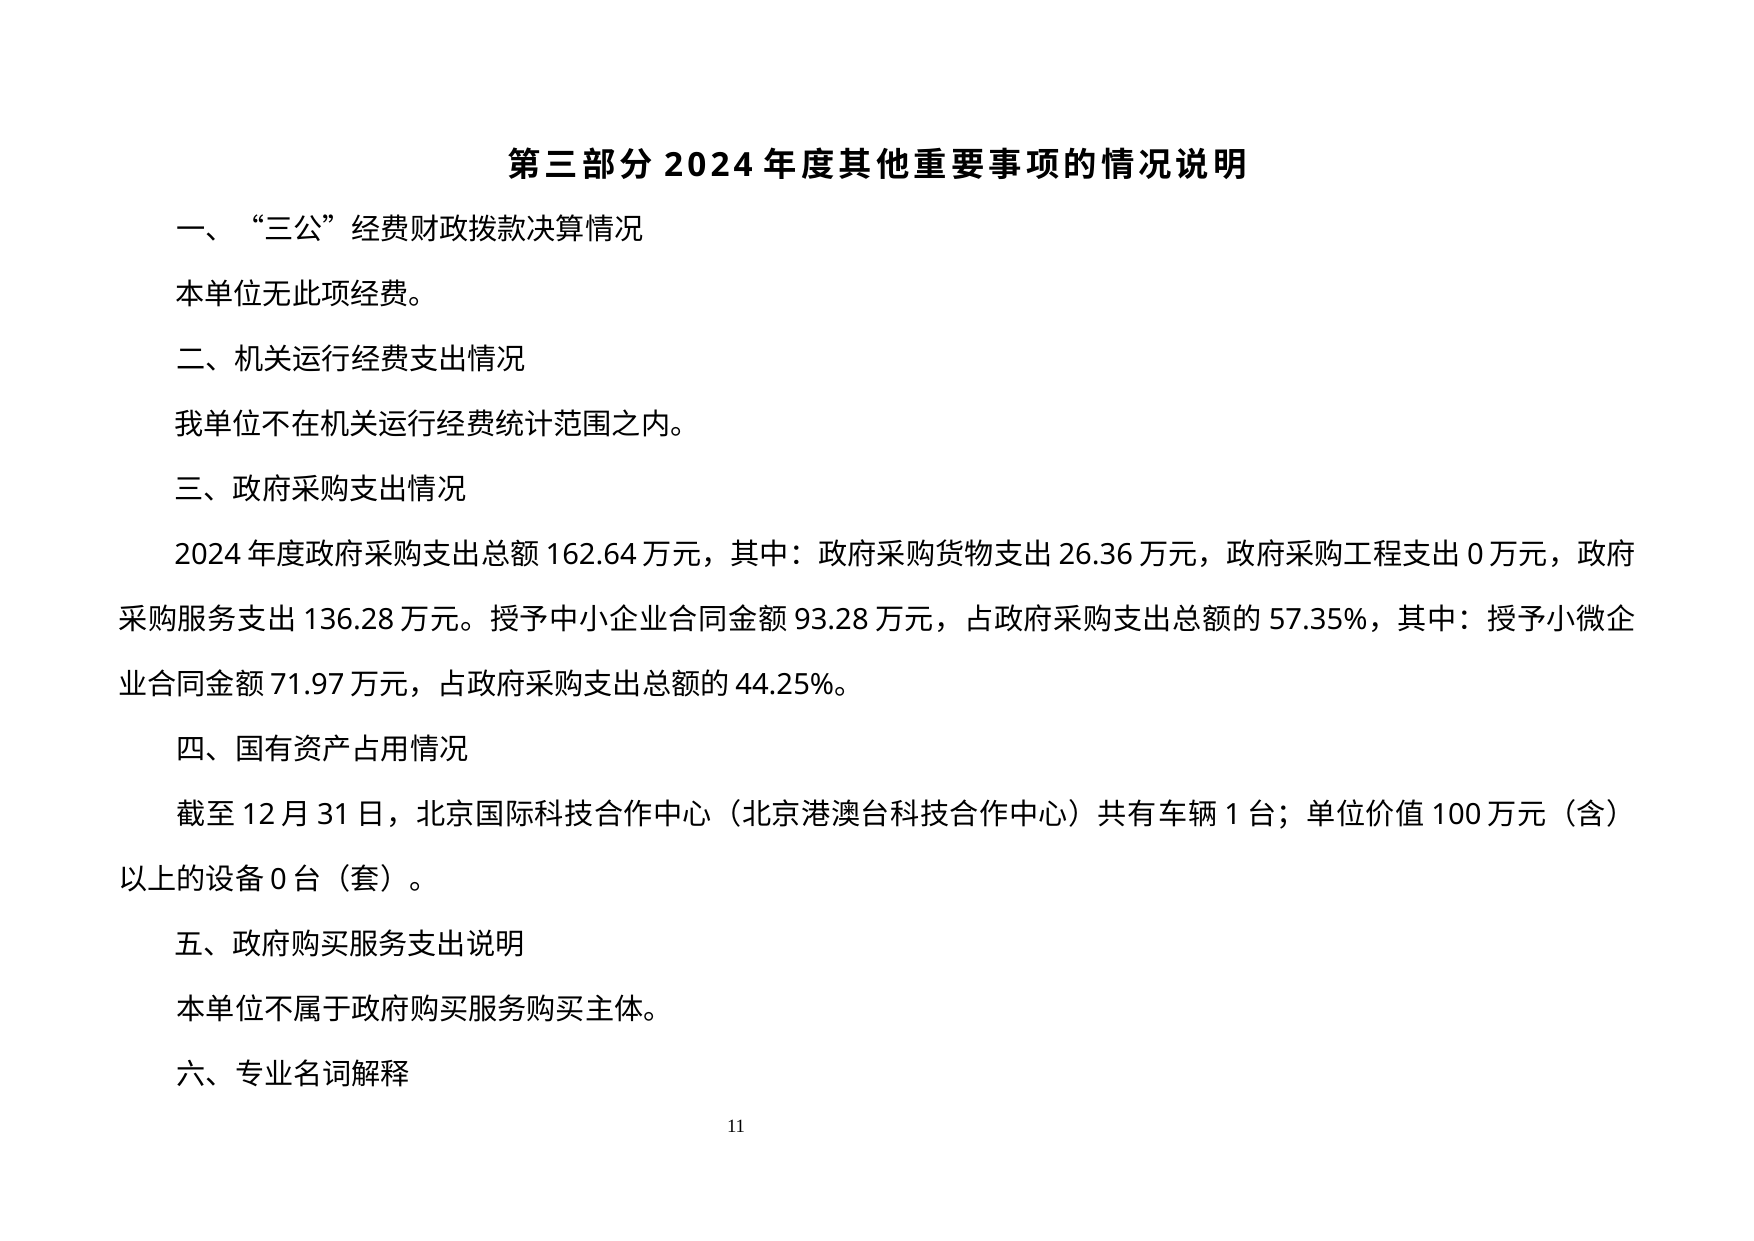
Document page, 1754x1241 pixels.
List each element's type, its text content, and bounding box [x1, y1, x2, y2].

text 我单位不在机关运行经费统计范围之内。 [118, 389, 1636, 454]
text 第三部分2024年度其他重要事项的情况说明 [118, 129, 1636, 194]
text 二、机关运行经费支出情况 [118, 324, 1636, 389]
text 本单位无此项经费。 [118, 259, 1636, 324]
text 截至12月31日，北京国际科技合作中心（北京港澳台科技合作中心）共有车辆1台；单位价值100万元（含）以上的设备0台（套）。 [118, 779, 1636, 909]
text 本单位不属于政府购买服务购买主体。 [118, 974, 1636, 1039]
text 四、国有资产占用情况 [118, 714, 1636, 779]
text 六、专业名词解释 [118, 1039, 1636, 1104]
text 三、政府采购支出情况 [174, 454, 1636, 519]
text 2024年度政府采购支出总额162.64万元，其中：政府采购货物支出26.36万元，政府采购工程支出0万元，政府采购服务支出136.28万元。授予中小企业合同金额93.28万元，占政府采购支出总额的57.35%，其中：授予小微企业合同金额71.97万元，占政府采购支出总额的44.25%。 [118, 519, 1636, 714]
text 一、“三公”经费财政拨款决算情况 [118, 194, 1636, 259]
text 五、政府购买服务支出说明 [118, 909, 1636, 974]
